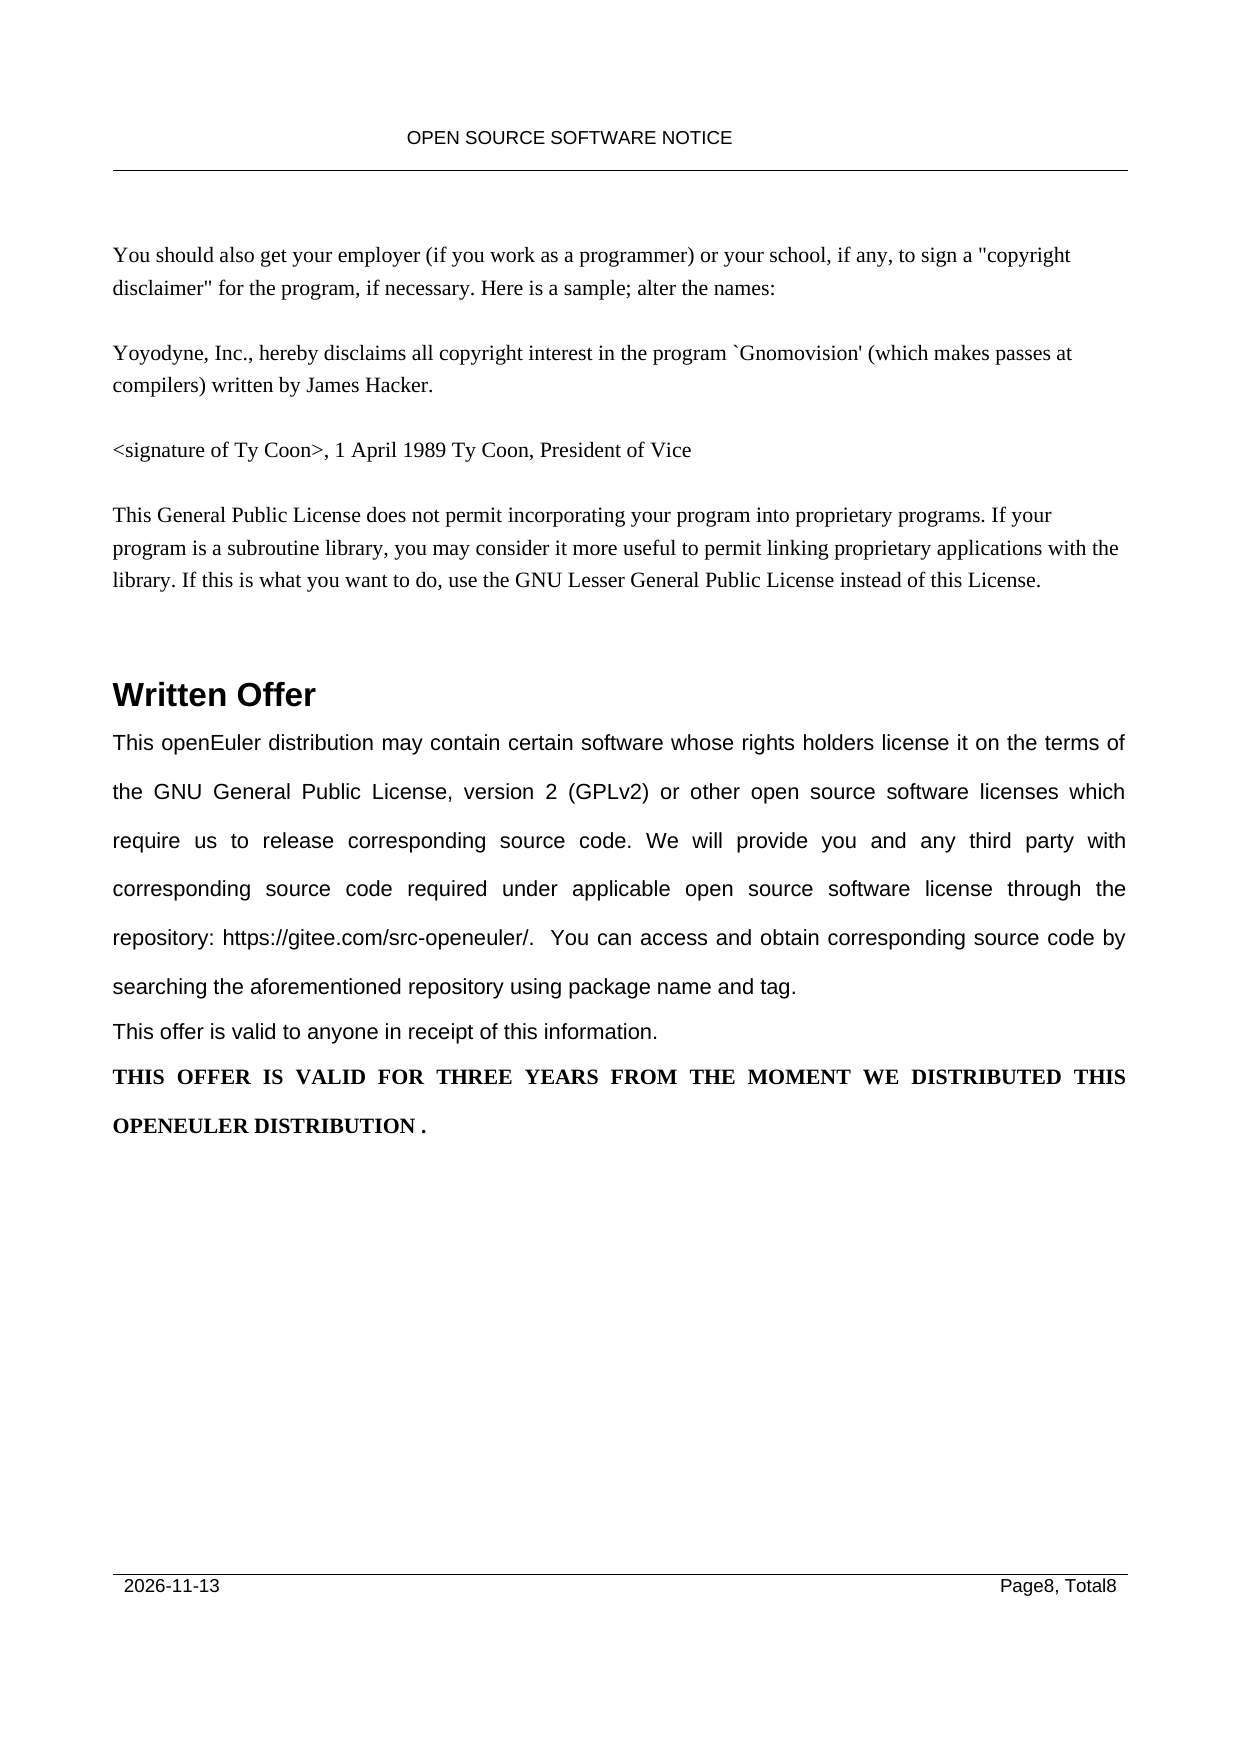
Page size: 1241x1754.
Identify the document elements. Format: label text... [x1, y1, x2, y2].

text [112, 206, 1128, 661]
text This offer is valid to anyone in receipt of this information. [112, 1015, 1128, 1048]
text THIS OFFER IS VALID FOR THREE YEARS FROM THE MOMENT WE DISTRIBUTED THIS OPENEULER DISTRIBUTION . [112, 1060, 1128, 1142]
text Written Offer [112, 661, 1128, 726]
text This openEuler distribution may contain certain software whose rights holders license it on the terms of the GNU General Public License, version 2 (GPLv2) or other open source software licenses which require us to release corresponding source code. We will provide you and any third party with corresponding source code required under applicable open source software license through the repository: https://gitee.com/src-openeuler/. You can access and obtain corresponding source code by searching the aforementioned repository using package name and tag. [112, 726, 1128, 1003]
